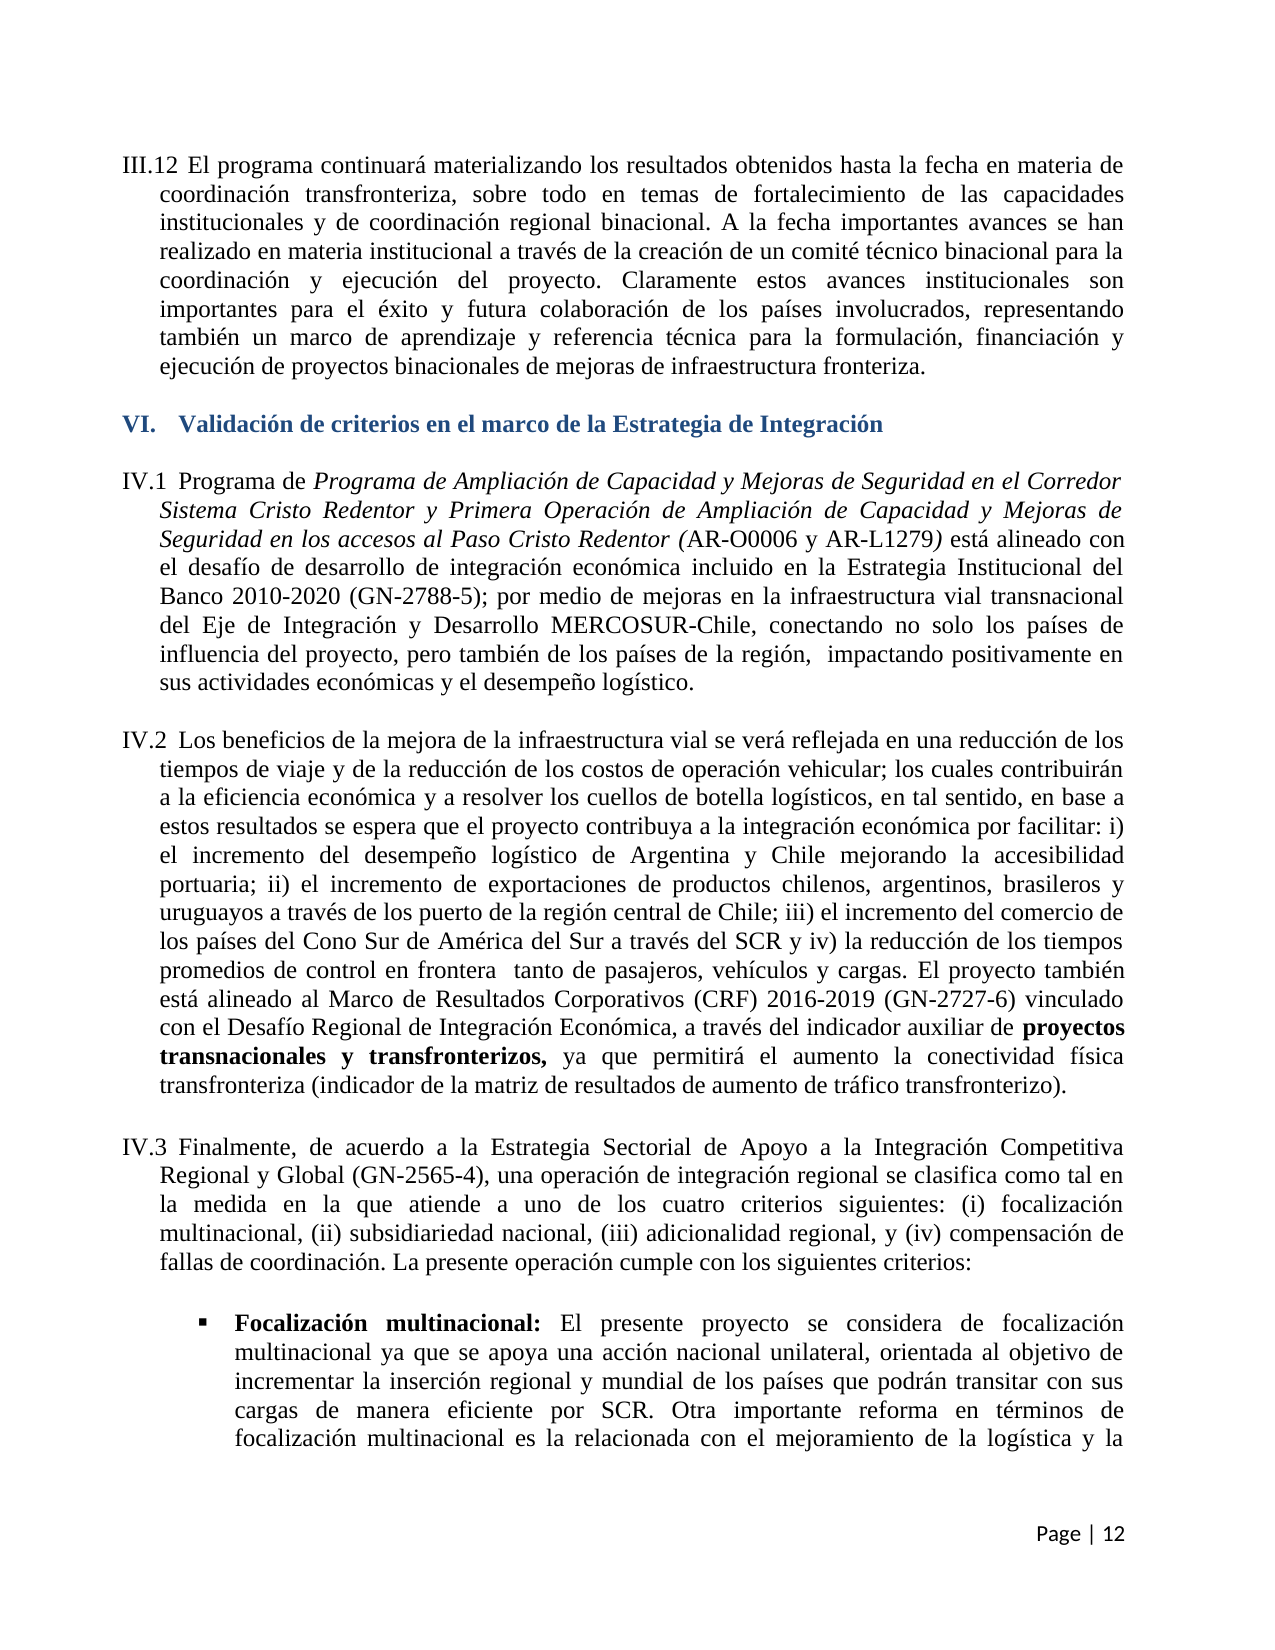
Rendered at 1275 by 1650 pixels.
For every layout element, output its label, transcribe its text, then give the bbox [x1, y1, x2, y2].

list Validación de criterios en el marco de la Estrategia de Integración [122, 409, 1125, 437]
list Finalmente, de acuerdo a la Estrategia Sectorial de Apoyo a la Integración Competitiva Regional y Global (GN-2565-4), una operación de integración regional se clasifica como tal en la medida en la que atiende a uno de los cuatro criterios siguientes: (i) focalización multinacional, (ii) subsidiariedad nacional, (iii) adicionalidad regional, y (iv) compensación de fallas de coordinación. La presente operación cumple con los siguientes criterios: [122, 1132, 1125, 1276]
list El programa continuará materializando los resultados obtenidos hasta la fecha en materia de coordinación transfronteriza, sobre todo en temas de fortalecimiento de las capacidades institucionales y de coordinación regional binacional. A la fecha importantes avances se han realizado en materia institucional a través de la creación de un comité técnico binacional para la coordinación y ejecución del proyecto. Claramente estos avances institucionales son importantes para el éxito y futura colaboración de los países involucrados, representando también un marco de aprendizaje y referencia técnica para la formulación, financiación y ejecución de proyectos binacionales de mejoras de infraestructura fronteriza. [122, 150, 1125, 380]
list Los beneficios de la mejora de la infraestructura vial se verá reflejada en una reducción de los tiempos de viaje y de la reducción de los costos de operación vehicular; los cuales contribuirán a la eficiencia económica y a resolver los cuellos de botella logísticos, en tal sentido, en base a estos resultados se espera que el proyecto contribuya a la integración económica por facilitar: i) el incremento del desempeño logístico de Argentina y Chile mejorando la accesibilidad portuaria; ii) el incremento de exportaciones de productos chilenos, argentinos, brasileros y uruguayos a través de los puerto de la región central de Chile; iii) el incremento del comercio de los países del Cono Sur de América del Sur a través del SCR y iv) la reducción de los tiempos promedios de control en frontera tanto de pasajeros, vehículos y cargas. El proyecto también está alineado al Marco de Resultados Corporativos (CRF) 2016-2019 (GN-2727-6) vinculado con el Desafío Regional de Integración Económica, a través del indicador auxiliar de proyectos transnacionales y transfronterizos, ya que permitirá el aumento la conectividad física transfronteriza (indicador de la matriz de resultados de aumento de tráfico transfronterizo). [122, 725, 1125, 1099]
list Programa de Programa de Ampliación de Capacidad y Mejoras de Seguridad en el Corredor Sistema Cristo Redentor y Primera Operación de Ampliación de Capacidad y Mejoras de Seguridad en los accesos al Paso Cristo Redentor (AR-O0006 y AR-L1279) está alineado con el desafío de desarrollo de integración económica incluido en la Estrategia Institucional del Banco 2010-2020 (GN-2788-5); por medio de mejoras en la infraestructura vial transnacional del Eje de Integración y Desarrollo MERCOSUR-Chile, conectando no solo los países de influencia del proyecto, pero también de los países de la región, impactando positivamente en sus actividades económicas y el desempeño logístico. [122, 466, 1125, 696]
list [197, 1308, 1125, 1452]
